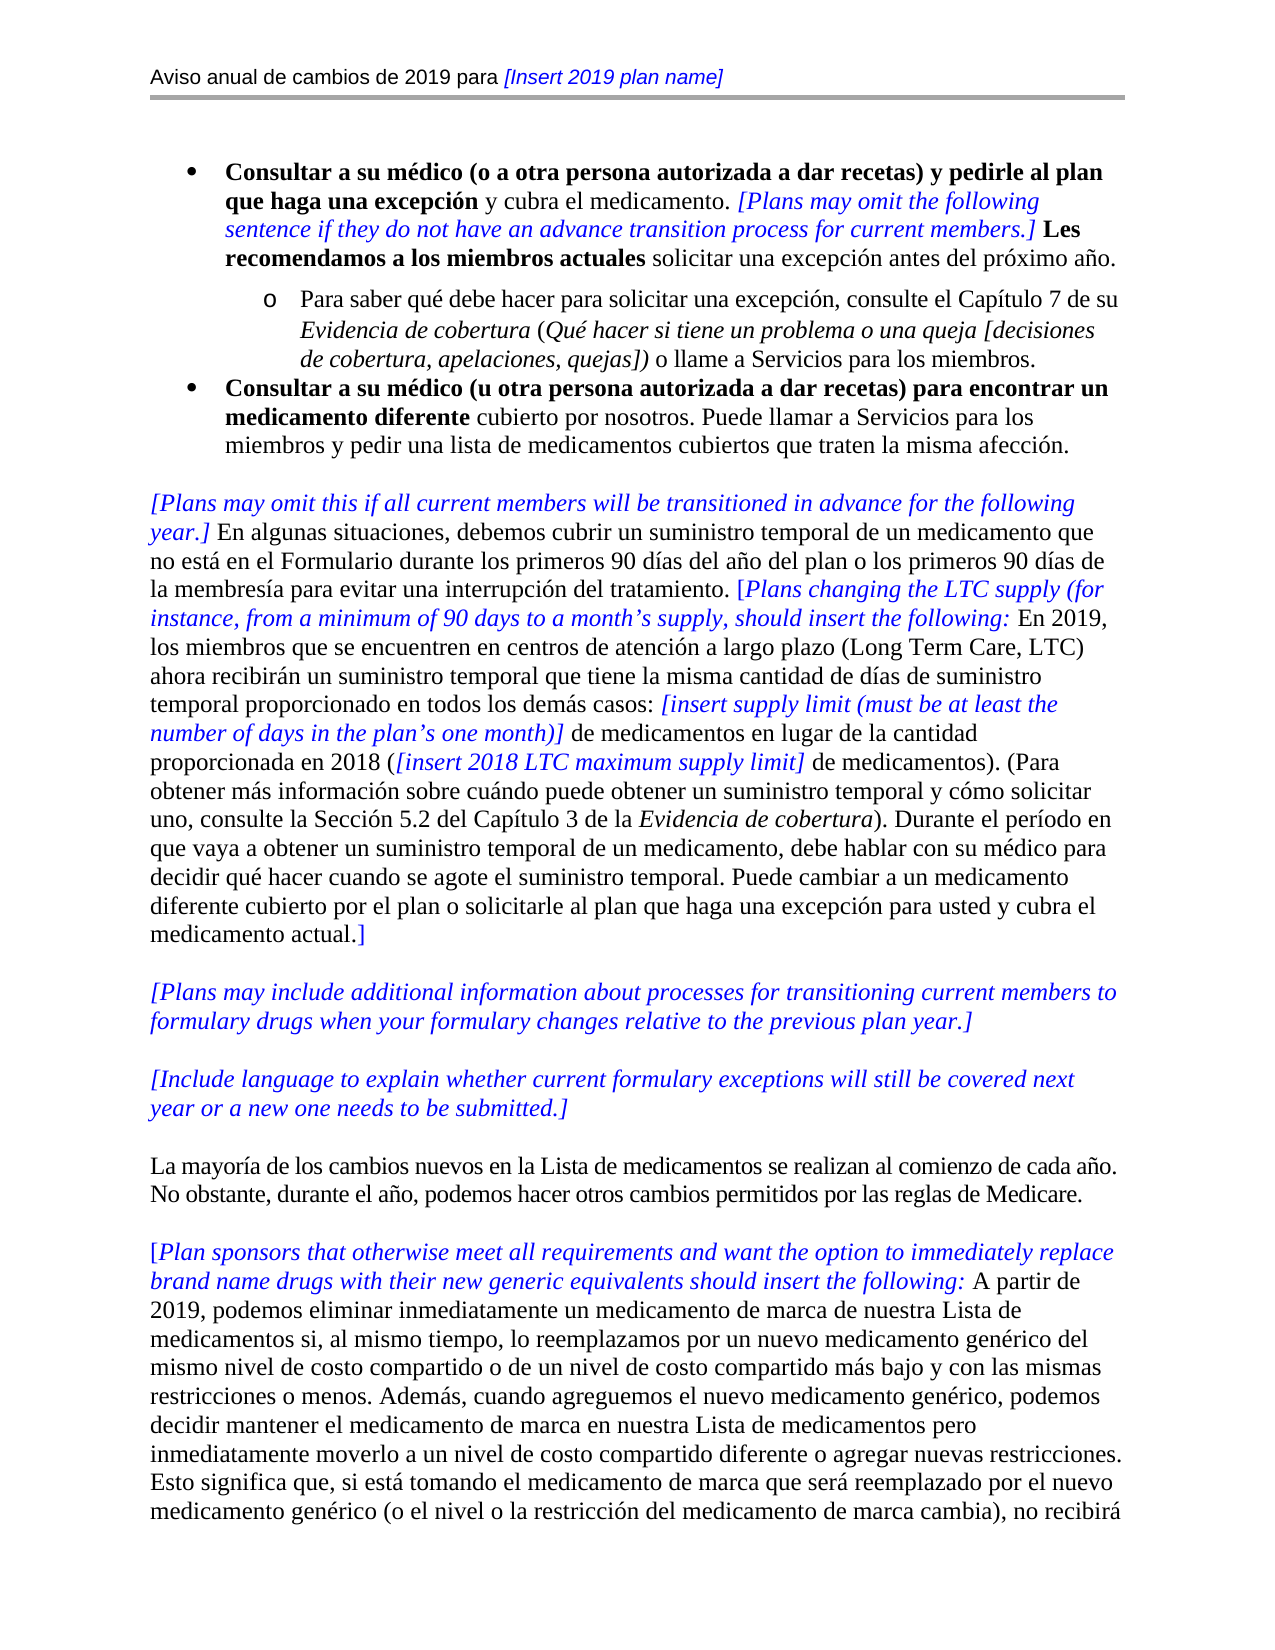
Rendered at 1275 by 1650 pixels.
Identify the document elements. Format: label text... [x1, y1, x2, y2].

list Consultar a su médico (o a otra persona autorizada a dar recetas) y pedirle al plan que haga una excepción y cubra el medicamento. [Plans may omit the following sentence if they do not have an advance transition process for current members.] Les recomendamos a los miembros actuales solicitar una excepción antes del próximo año. [187, 215, 1125, 330]
text Si un cambio en la cobertura para medicamentos lo afecta a usted, puede hacer lo siguiente: [150, 157, 1125, 186]
list Para saber qué debe hacer para solicitar una excepción, consulte el Capítulo 7 de su Evidencia de cobertura (Qué hacer si tiene un problema o una queja [decisiones de cobertura, apelaciones, quejas]) o llame a Servicios para los miembros. [262, 342, 1125, 431]
text [Plans may omit this if all current members will be transitioned in advance for the following year.] En algunas situaciones, debemos cubrir un suministro temporal de un medicamento que no está en el Formulario durante los primeros 90 días del año del plan o los primeros 90 días de la membresía para evitar una interrupción del tratamiento. [Plans changing the LTC supply (for instance, from a minimum of 90 days to a month’s supply, should insert the following: En 2019, los miembros que se encuentren en centros de atención a largo plazo (Long Term Care, LTC) ahora recibirán un suministro temporal que tiene la misma cantidad de días de suministro temporal proporcionado en todos los demás casos: [insert supply limit (must be at least the number of days in the plan’s one month)] de medicamentos en lugar de la cantidad proporcionada en 2018 ([insert 2018 LTC maximum supply limit] de medicamentos). (Para obtener más información sobre cuándo puede obtener un suministro temporal y cómo solicitar uno, consulte la Sección 5.2 del Capítulo 3 de la Evidencia de cobertura). Durante el período en que vaya a obtener un suministro temporal de un medicamento, debe hablar con su médico para decidir qué hacer cuando se agote el suministro temporal. Puede cambiar a un medicamento diferente cubierto por el plan o solicitarle al plan que haga una excepción para usted y cubra el medicamento actual.] [150, 559, 1125, 1019]
text [Plans may include additional information about processes for transitioning current members to formulary drugs when your formulary changes relative to the previous plan year.] [150, 1048, 1125, 1105]
text La mayoría de los cambios nuevos en la Lista de medicamentos se realizan al comienzo de cada año. No obstante, durante el año, podemos hacer otros cambios permitidos por las reglas de Medicare. [150, 1221, 1125, 1279]
text [Include language to explain whether current formulary exceptions will still be covered next year or a new one needs to be submitted.] [150, 1134, 1125, 1192]
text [150, 1308, 1125, 1509]
list Consultar a su médico (u otra persona autorizada a dar recetas) para encontrar un medicamento diferente cubierto por nosotros. Puede llamar a Servicios para los miembros y pedir una lista de medicamentos cubiertos que traten la misma afección. [187, 443, 1125, 529]
